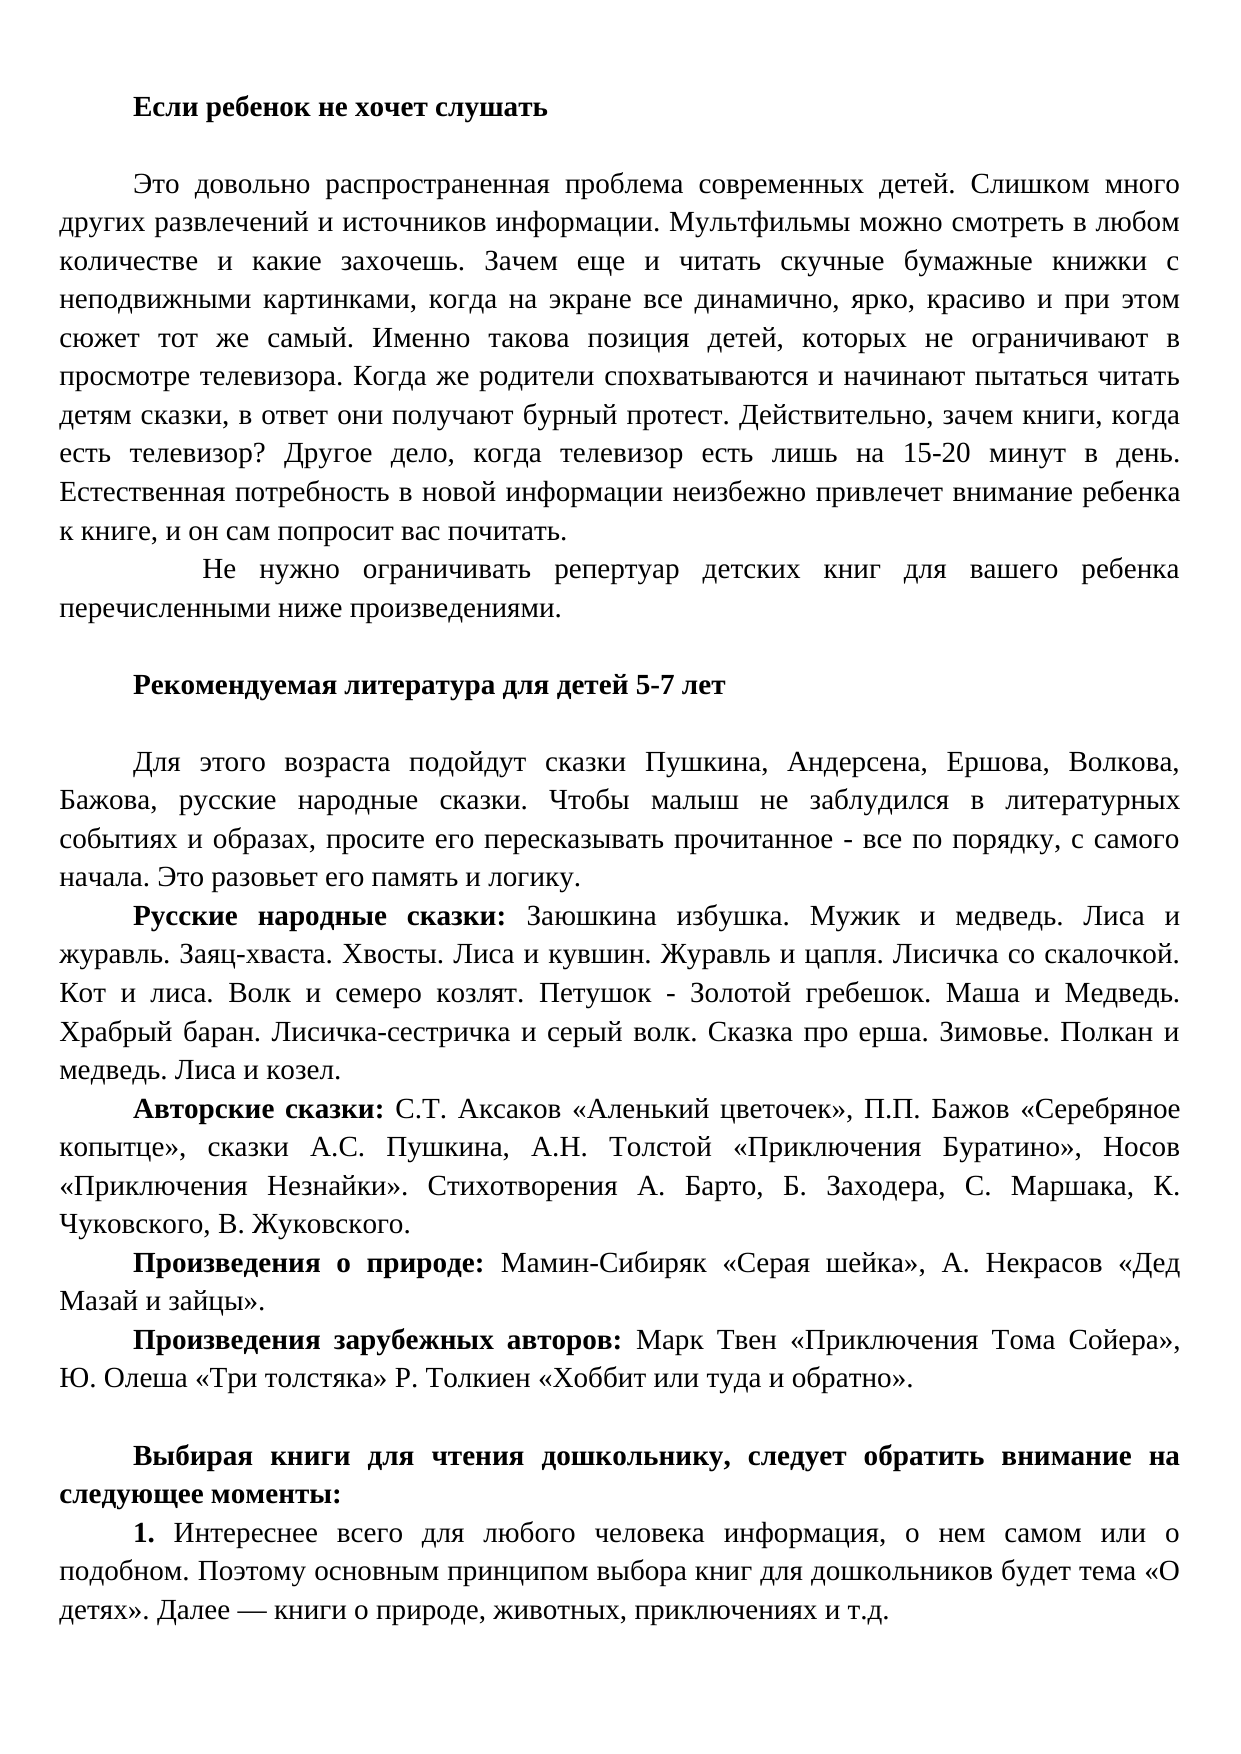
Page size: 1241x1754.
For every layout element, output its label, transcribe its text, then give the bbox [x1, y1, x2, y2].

text Выбирая книги для чтения дошкольнику, следует обратить внимание на следующее моменты: [59, 1438, 1181, 1510]
text Русские народные сказки: Заюшкина избушка. Мужик и медведь. Лиса и журавль. Заяц-хваста. Хвосты. Лиса и кувшин. Журавль и цапля. Лисичка со скалочкой. Кот и лиса. Волк и семеро козлят. Петушок - Золотой гребешок. Маша и Медведь. Храбрый баран. Лисичка-сестричка и серый волк. Сказка про ерша. Зимовье. Полкан и медведь. Лиса и козел. [59, 898, 1181, 1086]
text Авторские сказки: С.Т. Аксаков «Аленький цветочек», П.П. Бажов «Серебряное копытце», сказки А.С. Пушкина, А.Н. Толстой «Приключения Буратино», Носов «Приключения Незнайки». Стихотворения А. Барто, Б. Заходера, С. Маршака, К. Чуковского, В. Жуковского. [59, 1091, 1181, 1240]
text Для этого возраста подойдут сказки Пушкина, Андерсена, Ершова, Волкова, Бажова, русские народные сказки. Чтобы малыш не заблудился в литературных событиях и образах, просите его пересказывать прочитанное - все по порядку, с самого начала. Это разовьет его память и логику. [59, 744, 1181, 893]
text Произведения зарубежных авторов: Марк Твен «Приключения Тома Сойера», Ю. Олеша «Три толстяка» Р. Толкиен «Хоббит или туда и обратно». [59, 1322, 1181, 1394]
text 1. Интереснее всего для любого человека информация, о нем самом или о подобном. Поэтому основным принципом выбора книг для дошкольников будет тема «О детях». Далее — книги о природе, животных, приключениях и т.д. [59, 1515, 1181, 1625]
text Рекомендуемая литература для детей 5-7 лет [59, 667, 1181, 700]
text Если ребенок не хочет слушать [59, 89, 1181, 122]
text Произведения о природе: Мамин-Сибиряк «Серая шейка», А. Некрасов «Дед Мазай и зайцы». [59, 1245, 1181, 1317]
text Это довольно распространенная проблема современных детей. Слишком много других развлечений и источников информации. Мультфильмы можно смотреть в любом количестве и какие захочешь. Зачем еще и читать скучные бумажные книжки с неподвижными картинками, когда на экране все динамично, ярко, красиво и при этом сюжет тот же самый. Именно такова позиция детей, которых не ограничивают в просмотре телевизора. Когда же родители спохватываются и начинают пытаться читать детям сказки, в ответ они получают бурный протест. Действительно, зачем книги, когда есть телевизор? Другое дело, когда телевизор есть лишь на 15-20 минут в день. Естественная потребность в новой информации неизбежно привлечет внимание ребенка к книге, и он сам попросит вас почитать. [59, 166, 1181, 546]
text Не нужно ограничивать репертуар детских книг для вашего ребенка перечисленными ниже произведениями. [59, 551, 1181, 623]
